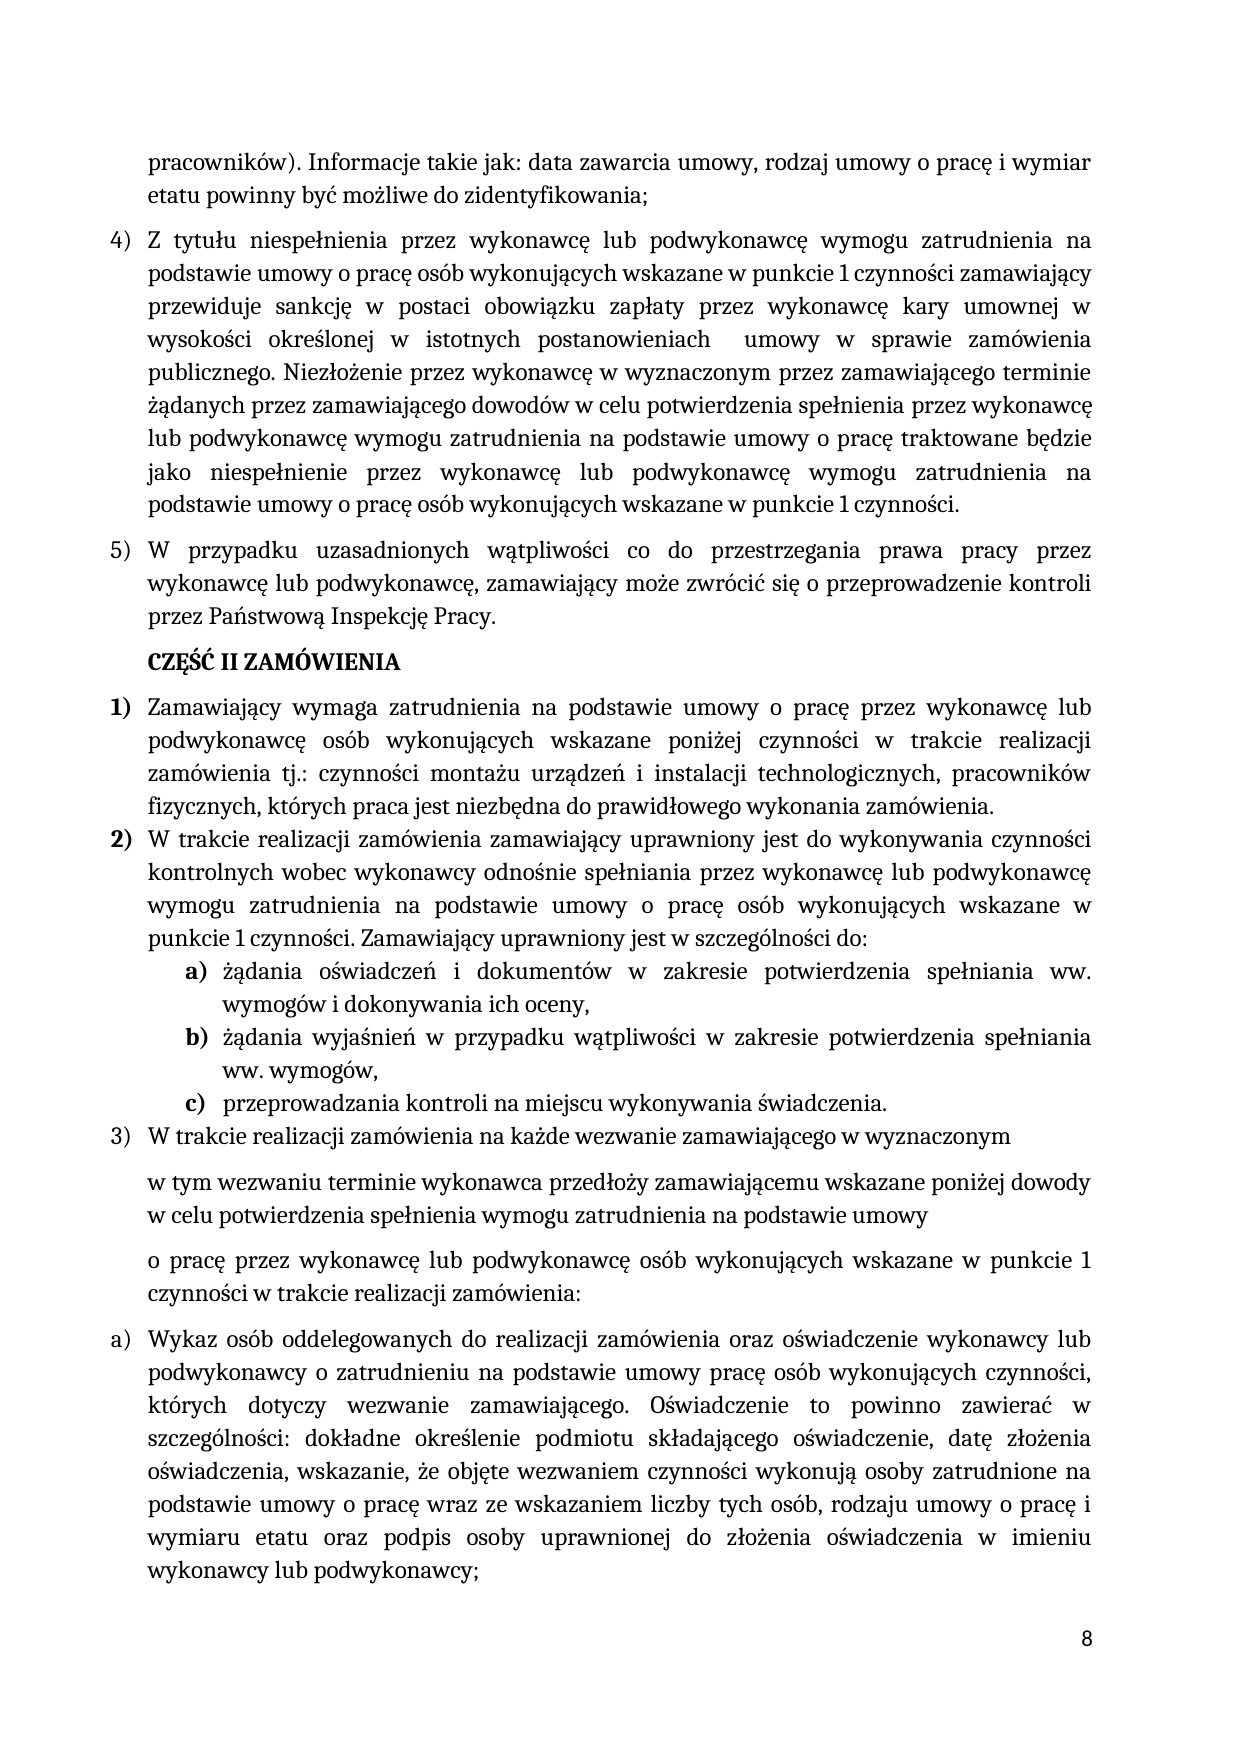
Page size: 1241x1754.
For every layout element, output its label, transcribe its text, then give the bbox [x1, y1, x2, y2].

list W trakcie realizacji zamówienia na każde wezwanie zamawiającego w wyznaczonym [111, 1122, 1092, 1151]
list żądania oświadczeń i dokumentów w zakresie potwierdzenia spełniania ww. wymogów i dokonywania ich oceny, [185, 957, 1092, 1019]
list Wykaz osób oddelegowanych do realizacji zamówienia oraz oświadczenie wykonawcy lub podwykonawcy o zatrudnieniu na podstawie umowy pracę osób wykonujących czynności, których dotyczy wezwanie zamawiającego. Oświadczenie to powinno zawierać w szczególności: dokładne określenie podmiotu składającego oświadczenie, datę złożenia oświadczenia, wskazanie, że objęte wezwaniem czynności wykonują osoby zatrudnione na podstawie umowy o pracę wraz ze wskazaniem liczby tych osób, rodzaju umowy o pracę i wymiaru etatu oraz podpis osoby uprawnionej do złożenia oświadczenia w imieniu wykonawcy lub podwykonawcy; [111, 1325, 1092, 1585]
text 4) Z tytułu niespełnienia przez wykonawcę lub podwykonawcę wymogu zatrudnienia na podstawie umowy o pracę osób wykonujących wskazane w punkcie 1 czynności zamawiający przewiduje sankcję w postaci obowiązku zapłaty przez wykonawcę kary umownej w wysokości określonej w istotnych postanowieniach umowy w sprawie zamówienia publicznego. Niezłożenie przez wykonawcę w wyznaczonym przez zamawiającego terminie żądanych przez zamawiającego dowodów w celu potwierdzenia spełnienia przez wykonawcę lub podwykonawcę wymogu zatrudnienia na podstawie umowy o pracę traktowane będzie jako niespełnienie przez wykonawcę lub podwykonawcę wymogu zatrudnienia na podstawie umowy o pracę osób wykonujących wskazane w punkcie 1 czynności. [110, 226, 1092, 519]
list W trakcie realizacji zamówienia zamawiający uprawniony jest do wykonywania czynności kontrolnych wobec wykonawcy odnośnie spełniania przez wykonawcę lub podwykonawcę wymogu zatrudnienia na podstawie umowy o pracę osób wykonujących wskazane w punkcie 1 czynności. Zamawiający uprawniony jest w szczególności do: [111, 825, 1092, 953]
text o pracę przez wykonawcę lub podwykonawcę osób wykonujących wskazane w punkcie 1 czynności w trakcie realizacji zamówienia: [148, 1246, 1092, 1308]
text w tym wezwaniu terminie wykonawca przedłoży zamawiającemu wskazane poniżej dowody w celu potwierdzenia spełnienia wymogu zatrudnienia na podstawie umowy [148, 1168, 1092, 1229]
list przeprowadzania kontroli na miejscu wykonywania świadczenia. [185, 1089, 1092, 1118]
list Zamawiający wymaga zatrudnienia na podstawie umowy o pracę przez wykonawcę lub podwykonawcę osób wykonujących wskazane poniżej czynności w trakcie realizacji zamówienia tj.: czynności montażu urządzeń i instalacji technologicznych, pracowników fizycznych, których praca jest niezbędna do prawidłowego wykonania zamówienia. [111, 693, 1092, 821]
text 5) W przypadku uzasadnionych wątpliwości co do przestrzegania prawa pracy przez wykonawcę lub podwykonawcę, zamawiający może zwrócić się o przeprowadzenie kontroli przez Państwową Inspekcję Pracy. [110, 536, 1092, 631]
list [110, 148, 1092, 209]
list żądania wyjaśnień w przypadku wątpliwości w zakresie potwierdzenia spełniania ww. wymogów, [185, 1023, 1092, 1085]
text CZĘŚĆ II ZAMÓWIENIA [148, 647, 1092, 676]
